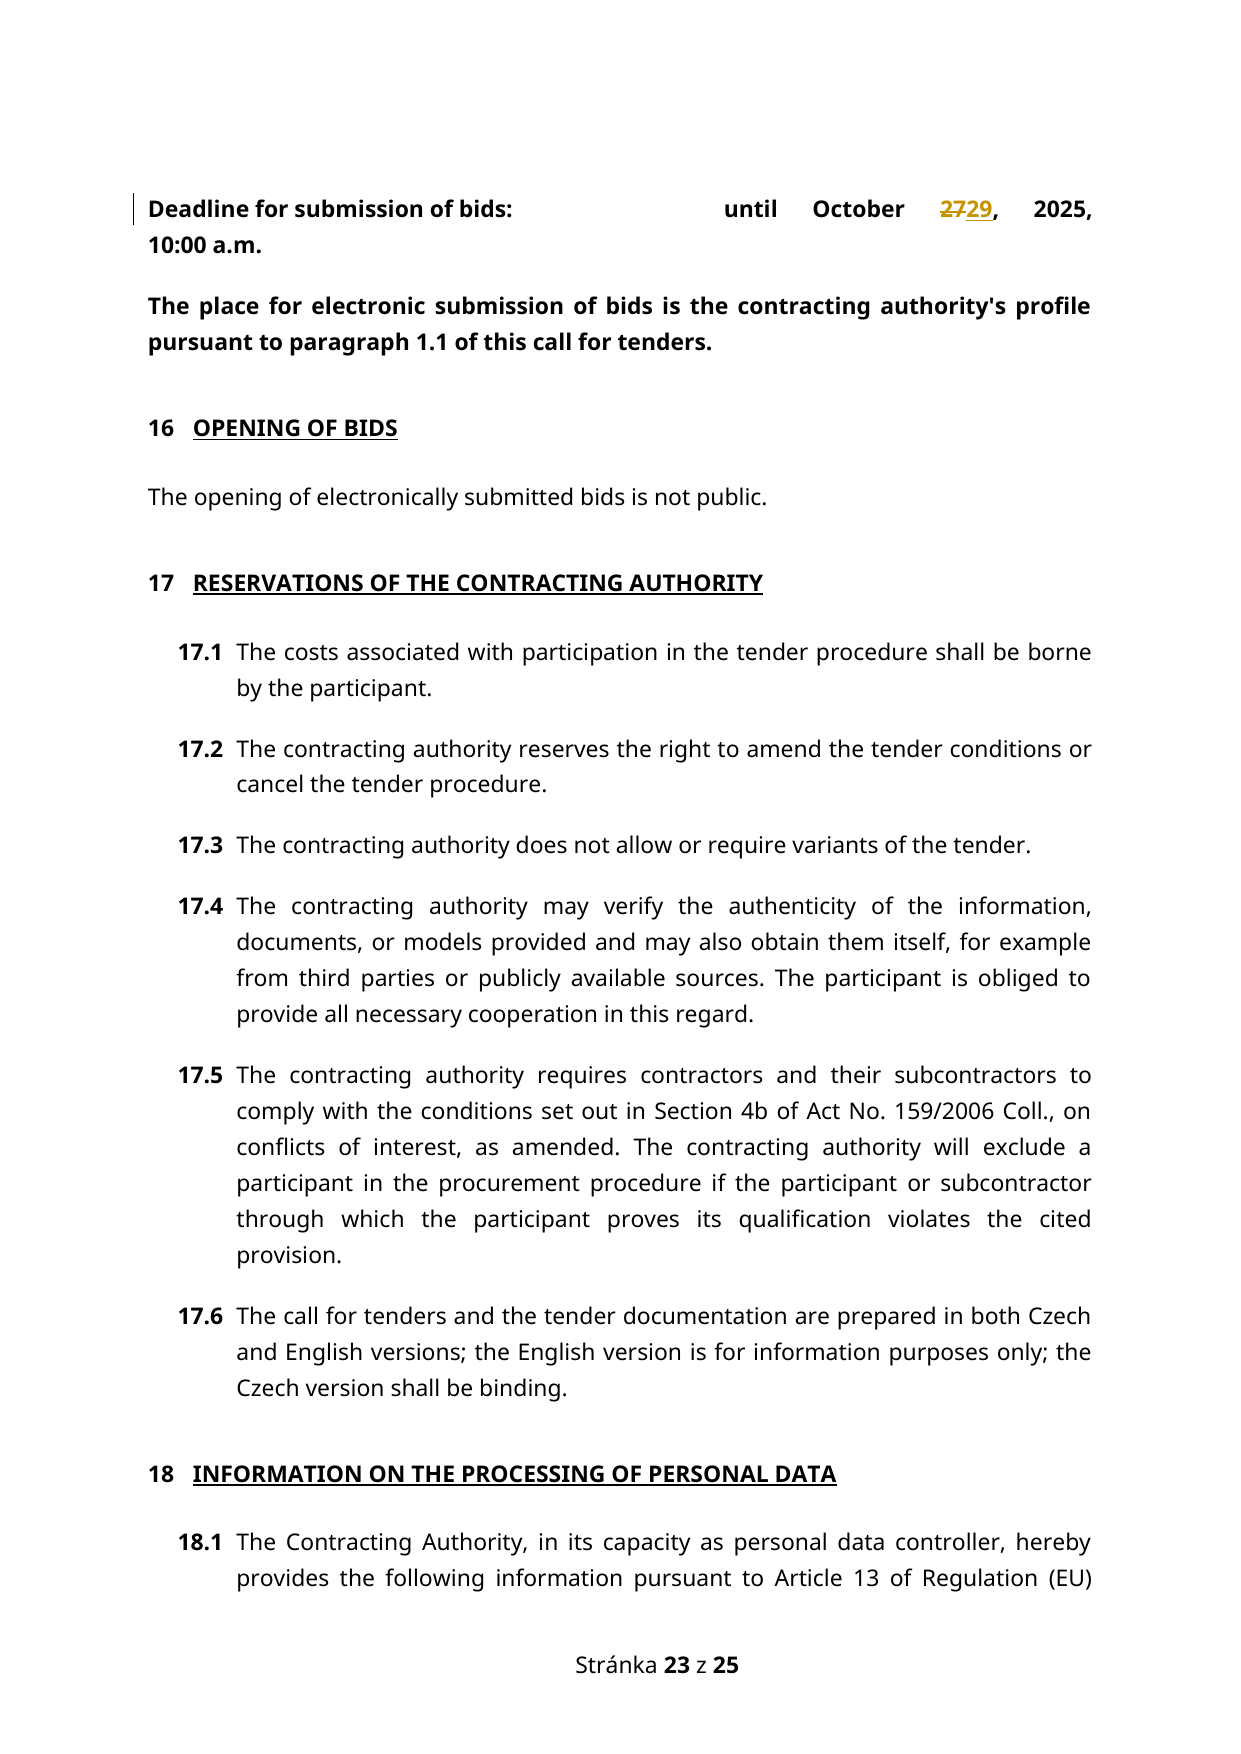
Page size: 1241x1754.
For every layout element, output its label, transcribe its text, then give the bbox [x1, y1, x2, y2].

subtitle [177, 1526, 1093, 1593]
subtitle The contracting authority does not allow or require variants of the tender. [177, 829, 1093, 861]
text The opening of electronically submitted bids is not public. [148, 481, 1093, 512]
subtitle The contracting authority may verify the authenticity of the information, documents, or models provided and may also obtain them itself, for example from third parties or publicly available sources. The participant is obliged to provide all necessary cooperation in this regard. [177, 890, 1093, 1029]
subtitle RESERVATIONS OF THE CONTRACTING AUTHORITY [148, 567, 1093, 598]
subtitle The costs associated with participation in the tender procedure shall be borne by the participant. [177, 636, 1093, 703]
subtitle The contracting authority reserves the right to amend the tender conditions or cancel the tender procedure. [177, 732, 1093, 800]
subtitle The call for tenders and the tender documentation are prepared in both Czech and English versions; the English version is for information purposes only; the Czech version shall be binding. [177, 1300, 1093, 1403]
subtitle The contracting authority requires contractors and their subcontractors to comply with the conditions set out in Section 4b of Act No. 159/2006 Coll., on conflicts of interest, as amended. The contracting authority will exclude a participant in the procurement procedure if the participant or subcontractor through which the participant proves its qualification violates the cited provision. [177, 1059, 1093, 1270]
subtitle INFORMATION ON THE PROCESSING OF PERSONAL DATA [148, 1457, 1093, 1489]
subtitle OPENING OF Bids [148, 412, 1093, 443]
text The place for electronic submission of bids is the contracting authority's profile pursuant to paragraph 1.1 of this call for tenders. [148, 290, 1093, 357]
text Deadline for submission of bids: until October , 2025, 10:00 a.m. [148, 193, 1093, 261]
